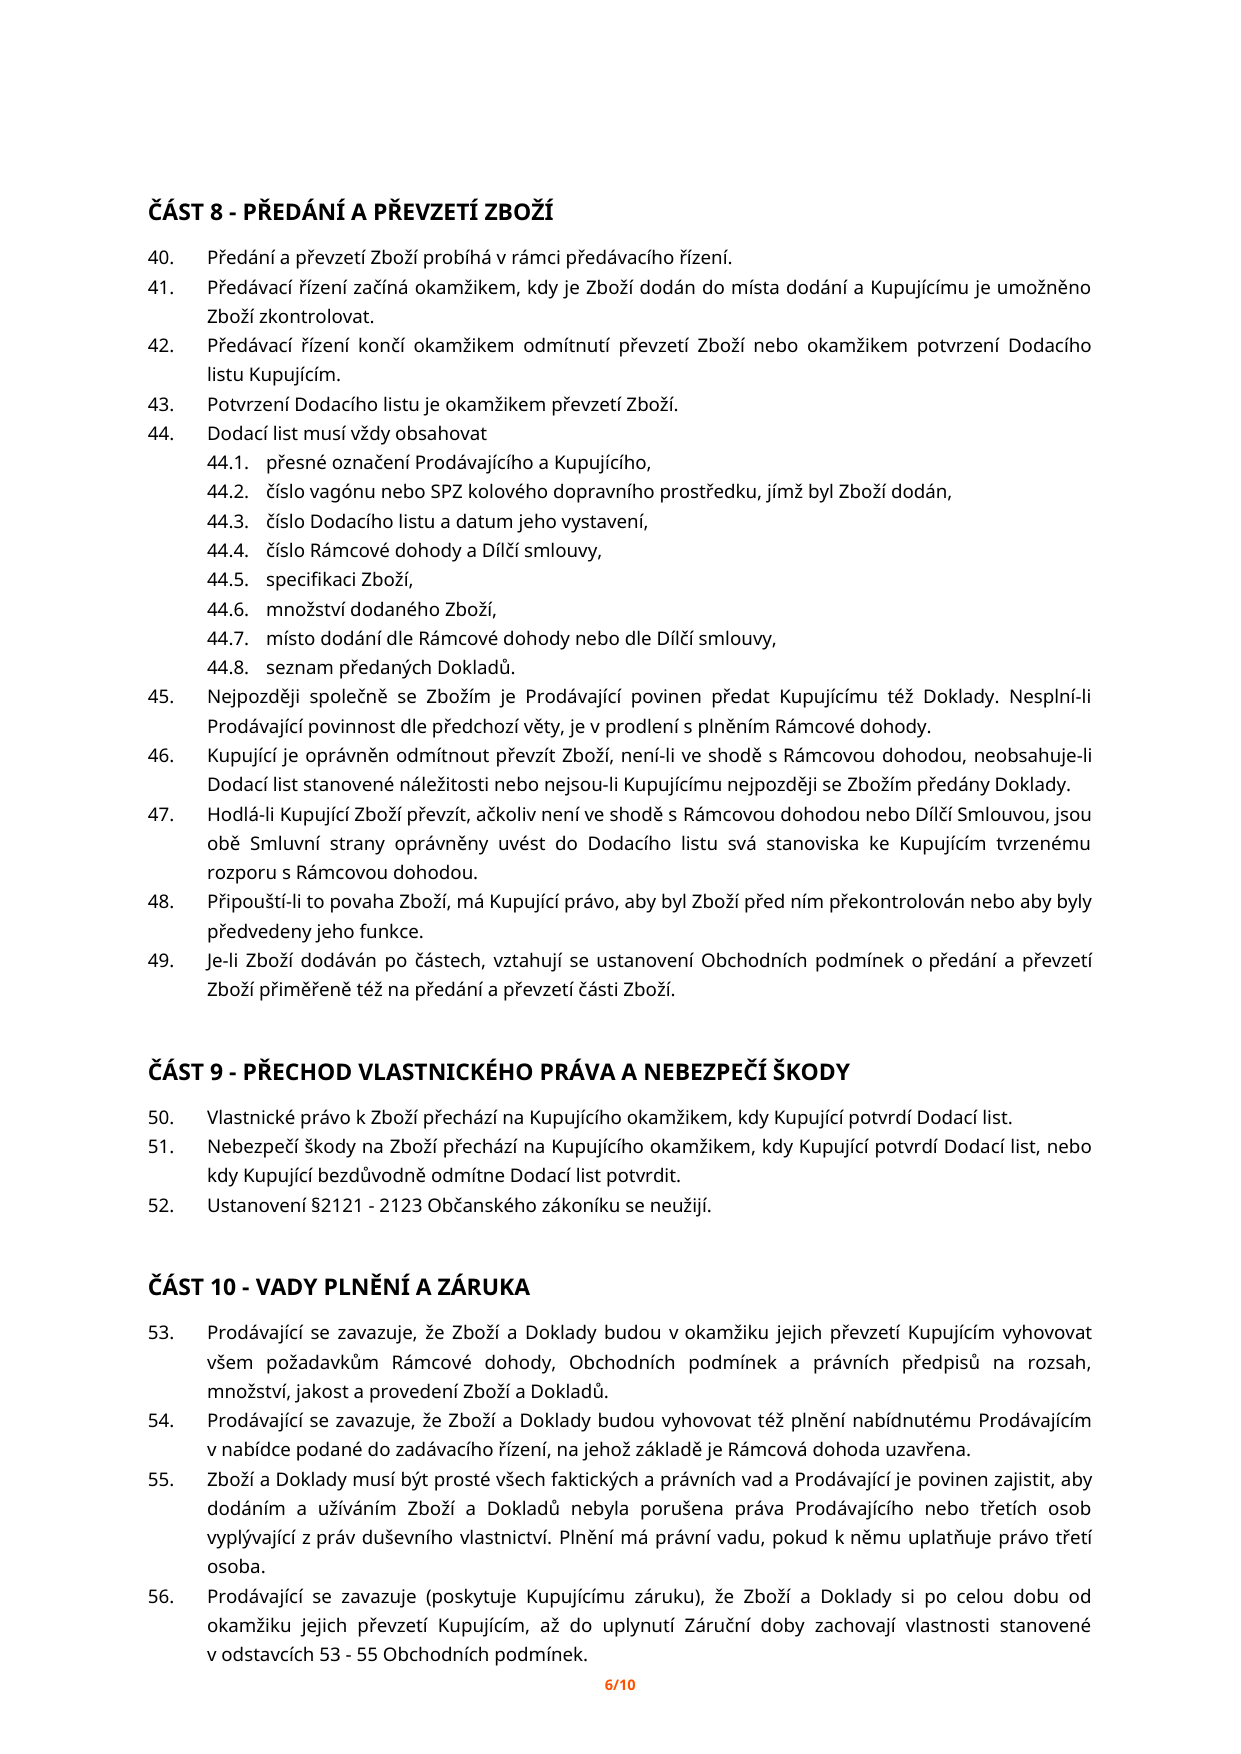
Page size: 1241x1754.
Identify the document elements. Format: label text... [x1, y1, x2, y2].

list seznam předaných Dokladů. [207, 654, 1092, 680]
list číslo Dodacího listu a datum jeho vystavení, [207, 508, 1092, 534]
list Prodávající se zavazuje, že Zboží a Doklady budou vyhovovat též plnění nabídnutému Prodávajícím v nabídce podané do zadávacího řízení, na jehož základě je Rámcová dohoda uzavřena. [148, 1407, 1092, 1462]
list Zboží a Doklady musí být prosté všech faktických a právních vad a Prodávající je povinen zajistit, aby dodáním a užíváním Zboží a Dokladů nebyla porušena práva Prodávajícího nebo třetích osob vyplývající z práv duševního vlastnictví. Plnění má právní vadu, pokud k němu uplatňuje právo třetí osoba. [148, 1466, 1092, 1579]
list Předání a převzetí Zboží probíhá v rámci předávacího řízení. [148, 245, 1092, 270]
list přesné označení Prodávajícího a Kupujícího, [207, 449, 1092, 475]
list Hodlá-li Kupující Zboží převzít, ačkoliv není ve shodě s Rámcovou dohodou nebo Dílčí Smlouvou, jsou obě Smluvní strany oprávněny uvést do Dodacího listu svá stanoviska ke Kupujícím tvrzenému rozporu s Rámcovou dohodou. [148, 801, 1092, 885]
list specifikaci Zboží, [207, 567, 1092, 592]
list číslo Rámcové dohody a Dílčí smlouvy, [207, 537, 1092, 563]
list Vlastnické právo k Zboží přechází na Kupujícího okamžikem, kdy Kupující potvrdí Dodací list. [148, 1104, 1092, 1130]
subtitle PŘEDÁNÍ A PŘEVZETÍ ZBOŽÍ [148, 196, 1092, 227]
list Dodací list musí vždy obsahovat [148, 420, 1092, 446]
list Kupující je oprávněn odmítnout převzít Zboží, není-li ve shodě s Rámcovou dohodou, neobsahuje-li Dodací list stanovené náležitosti nebo nejsou-li Kupujícímu nejpozději se Zbožím předány Doklady. [148, 742, 1092, 797]
list Potvrzení Dodacího listu je okamžikem převzetí Zboží. [148, 391, 1092, 417]
list Předávací řízení začíná okamžikem, kdy je Zboží dodán do místa dodání a Kupujícímu je umožněno Zboží zkontrolovat. [148, 274, 1092, 329]
list Připouští-li to povaha Zboží, má Kupující právo, aby byl Zboží před ním překontrolován nebo aby byly předvedeny jeho funkce. [148, 889, 1092, 943]
list Předávací řízení končí okamžikem odmítnutí převzetí Zboží nebo okamžikem potvrzení Dodacího listu Kupujícím. [148, 332, 1092, 387]
list místo dodání dle Rámcové dohody nebo dle Dílčí smlouvy, [207, 625, 1092, 651]
list Nebezpečí škody na Zboží přechází na Kupujícího okamžikem, kdy Kupující potvrdí Dodací list, nebo kdy Kupující bezdůvodně odmítne Dodací list potvrdit. [148, 1133, 1092, 1188]
list Prodávající se zavazuje, že Zboží a Doklady budou v okamžiku jejich převzetí Kupujícím vyhovovat všem požadavkům Rámcové dohody, Obchodních podmínek a právních předpisů na rozsah, množství, jakost a provedení Zboží a Dokladů. [148, 1320, 1092, 1404]
list Je-li Zboží dodáván po částech, vztahují se ustanovení Obchodních podmínek o předání a převzetí Zboží přiměřeně též na předání a převzetí části Zboží. [148, 947, 1092, 1002]
list Prodávající se zavazuje (poskytuje Kupujícímu záruku), že Zboží a Doklady si po celou dobu od okamžiku jejich převzetí Kupujícím, až do uplynutí Záruční doby zachovají vlastnosti stanovené v odstavcích 53 - 55 Obchodních podmínek. [148, 1583, 1092, 1667]
list Ustanovení §2121 - 2123 Občanského zákoníku se neužijí. [148, 1192, 1092, 1217]
list Nejpozději společně se Zbožím je Prodávající povinen předat Kupujícímu též Doklady. Nesplní-li Prodávající povinnost dle předchozí věty, je v prodlení s plněním Rámcové dohody. [148, 684, 1092, 738]
list číslo vagónu nebo SPZ kolového dopravního prostředku, jímž byl Zboží dodán, [207, 479, 1092, 504]
subtitle VADY PLNĚNÍ A ZÁRUKA [148, 1271, 1092, 1302]
list množství dodaného Zboží, [207, 596, 1092, 621]
subtitle PŘECHOD VLASTNICKÉHO PRÁVA A NEBEZPEČÍ ŠKODY [148, 1056, 1092, 1087]
